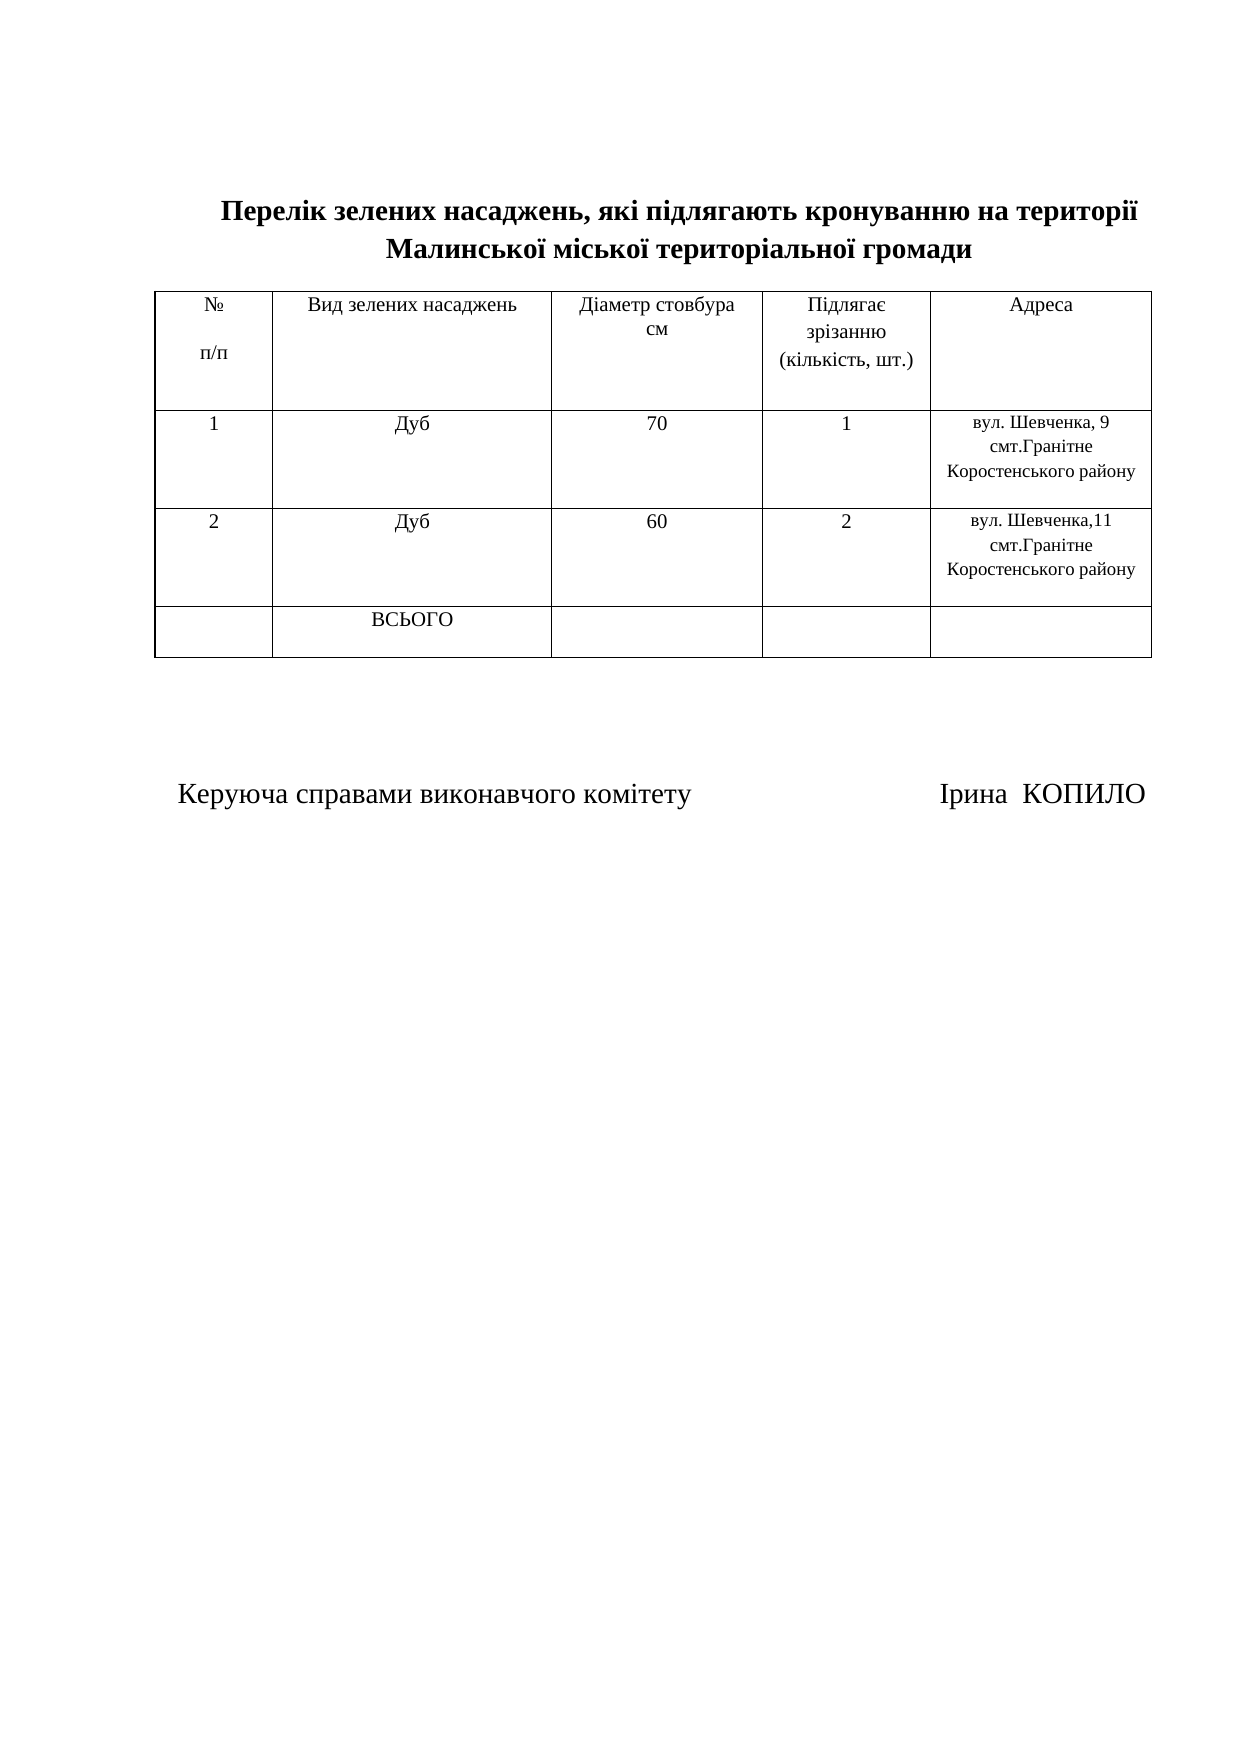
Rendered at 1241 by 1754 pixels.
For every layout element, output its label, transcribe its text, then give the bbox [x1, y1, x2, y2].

table_cell [552, 607, 762, 657]
table_cell 2 [156, 509, 272, 606]
table_cell [763, 607, 930, 657]
table_cell 60 [552, 509, 762, 606]
table_cell 1 [763, 411, 930, 508]
table_cell 2 [763, 509, 930, 606]
table_cell 1 [156, 411, 272, 508]
table_header Вид зелених насаджень [273, 292, 551, 409]
table_cell Дуб [273, 411, 551, 508]
text Керуюча справами виконавчого комітету Ірина КОПИЛО [177, 776, 1181, 810]
table_cell вул. Шевченка,11 смт.Гранітне Коростенського району [931, 509, 1151, 606]
table_header Діаметр стовбура см [552, 292, 762, 409]
table_cell вул. Шевченка, 9 смт.Гранітне Коростенського району [931, 411, 1151, 508]
table_cell [931, 607, 1151, 657]
table_cell [156, 607, 272, 657]
table_cell 70 [552, 411, 762, 508]
table_header № п/п [156, 292, 272, 409]
table_cell ВСЬОГО [273, 607, 551, 657]
table_header Адреса [931, 292, 1151, 409]
table_header Підлягає зрізанню (кількість, шт.) [763, 292, 930, 409]
table_cell Дуб [273, 509, 551, 606]
text Перелік зелених насаджень, які підлягають кронуванню на території Малинської міської територіальної громади [177, 193, 1181, 265]
